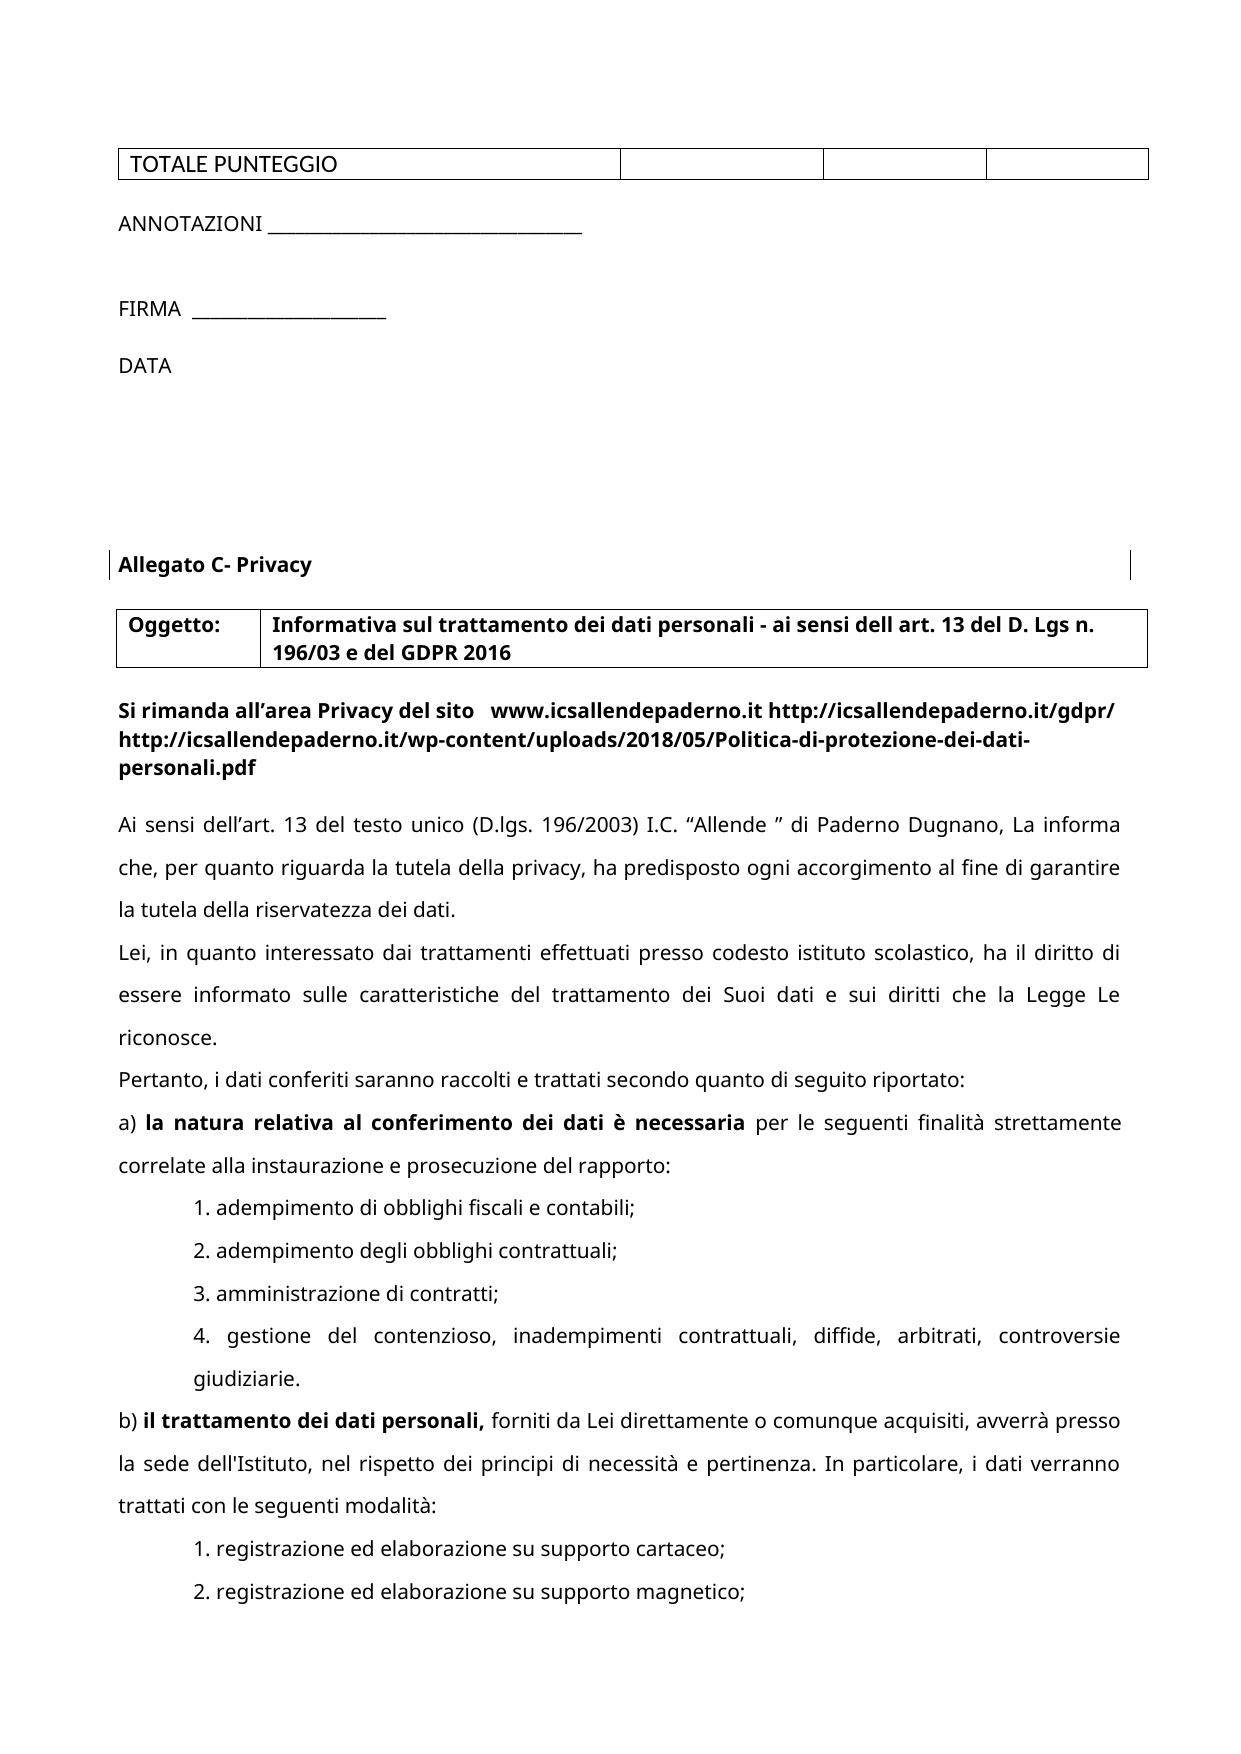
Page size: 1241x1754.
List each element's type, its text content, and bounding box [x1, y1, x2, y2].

text 4. gestione del contenzioso, inadempimenti contrattuali, diffide, arbitrati, controversie giudiziarie. [193, 1321, 1122, 1392]
text ANNOTAZIONI __________________________________ [118, 209, 1122, 237]
table_header Oggetto: [117, 610, 260, 667]
text DATA [118, 351, 1122, 379]
text 1. adempimento di obblighi fiscali e contabili; [193, 1193, 1122, 1222]
text 3. amministrazione di contratti; [193, 1279, 1122, 1307]
text b) il trattamento dei dati personali, forniti da Lei direttamente o comunque acquisiti, avverrà presso la sede dell'Istituto, nel rispetto dei principi di necessità e pertinenza. In particolare, i dati verranno trattati con le seguenti modalità: [118, 1406, 1122, 1520]
text Ai sensi dell’art. 13 del testo unico (D.lgs. 196/2003) I.C. “Allende ” di Paderno Dugnano, La informa che, per quanto riguarda la tutela della privacy, ha predisposto ogni accorgimento al fine di garantire la tutela della riservatezza dei dati. [118, 810, 1122, 924]
table_header Informativa sul trattamento dei dati personali - ai sensi dell art. 13 del D. Lgs n. 196/03 e del GDPR 2016 [261, 610, 1147, 667]
text Lei, in quanto interessato dai trattamenti effettuati presso codesto istituto scolastico, ha il diritto di essere informato sulle caratteristiche del trattamento dei Suoi dati e sui diritti che la Legge Le riconosce. [118, 938, 1122, 1051]
table_cell TOTALE PUNTEGGIO [119, 149, 620, 179]
table_cell [621, 149, 823, 179]
table_cell [824, 149, 986, 179]
table_cell [987, 149, 1148, 179]
text Si rimanda all’area Privacy del sito www.icsallendepaderno.it http://icsallendepaderno.it/gdpr/ [118, 696, 1122, 725]
text Allegato C- Privacy [110, 550, 1130, 580]
text Pertanto, i dati conferiti saranno raccolti e trattati secondo quanto di seguito riportato: [118, 1066, 1122, 1094]
text 1. registrazione ed elaborazione su supporto cartaceo; [193, 1534, 1122, 1563]
text FIRMA _____________________ [118, 294, 1122, 322]
text a) la natura relativa al conferimento dei dati è necessaria per le seguenti finalità strettamente correlate alla instaurazione e prosecuzione del rapporto: [118, 1108, 1122, 1179]
text 2. adempimento degli obblighi contrattuali; [193, 1236, 1122, 1264]
text 2. registrazione ed elaborazione su supporto magnetico; [193, 1577, 1122, 1605]
text http://icsallendepaderno.it/wp-content/uploads/2018/05/Politica-di-protezione-dei-dati-personali.pdf [118, 725, 1122, 782]
